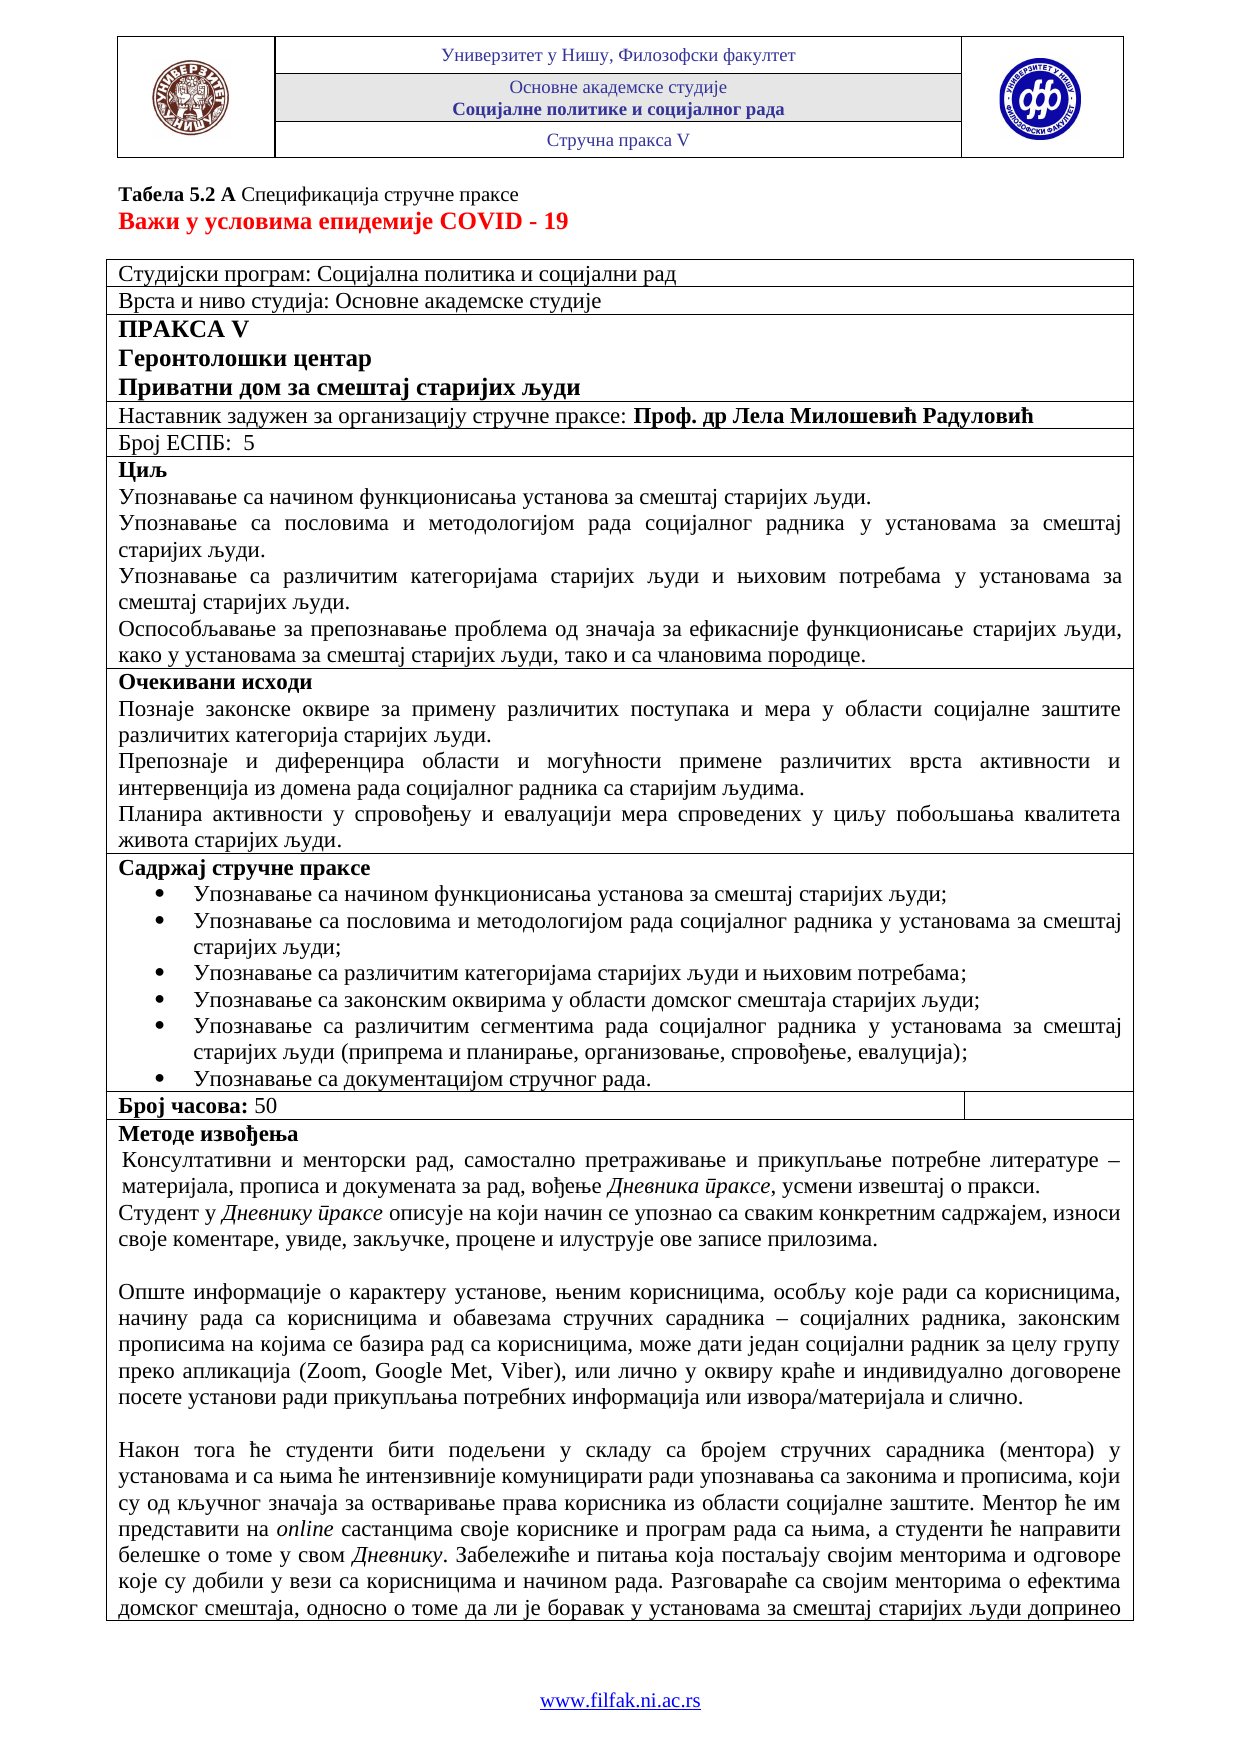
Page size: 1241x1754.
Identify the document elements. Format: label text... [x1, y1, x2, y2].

table_cell [965, 1092, 1133, 1118]
table_cell Број ЕСПБ: 5 [107, 429, 1133, 456]
table_cell Циљ Упознавање са начином функционисања установа за смештај старијих људи. Упознавање са пословима и методологијом рада социјалног радника у установама за смештај старијих људи. Упознавање са различитим категоријама старијих људи и њиховим потребама у установама за смештај старијих људи. Оспособљавање за препознавање проблема од значаја за ефикасније функционисање старијих људи, како у установама за смештај старијих људи, тако и са члановима породице. [107, 457, 1133, 667]
table_cell Наставник задужен за организацију стручне праксе: Проф. др Лела Милошевић Радуловић [107, 402, 1133, 428]
text Важи у условима епидемије COVID - 19 [118, 206, 1122, 234]
table_cell ПРАКСА V Геронтолошки центар Приватни дом за смештај старијих људи [107, 315, 1133, 401]
table_cell Садржај стручне праксе Упознавање са начином функционисања установа за смештај старијих људи; Упознавање са пословима и методологијом рада социјалног радника у установама за смештај старијих људи; Упознавање са различитим категоријама старијих људи и њиховим потребама; Упознавање са законским оквирима у области домског смештаја старијих људи; Упознавање са различитим сегментима рада социјалног радника у установама за смештај старијих људи (припрема и планирање, организовање, спровођење, евалуција); Упознавање са документацијом стручног рада. [107, 854, 1133, 1091]
table_cell Број часова: 50 [107, 1092, 964, 1118]
picture [151, 60, 231, 138]
table_cell Очекивани исходи Познаје законске оквире за примену различитих поступака и мера у области социјалне заштите различитих категорија старијих људи. Препознаје и диференцира области и могућности примене различитих врста активности и интервенција из домена рада социјалног радника са старијим људима. Планира активности у спровођењу и евалуацији мера спроведених у циљу побољшања квалитета живота старијих људи. [107, 669, 1133, 853]
picture [999, 58, 1081, 140]
text Табела 5.2 А Спецификација стручне праксе [118, 182, 1122, 206]
table_header Студијски програм: Социјална политика и социјални рад [107, 260, 1133, 286]
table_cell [107, 1120, 1133, 1620]
table_cell Врста и ниво студија: Oсновнe академскe студијe [107, 287, 1133, 313]
